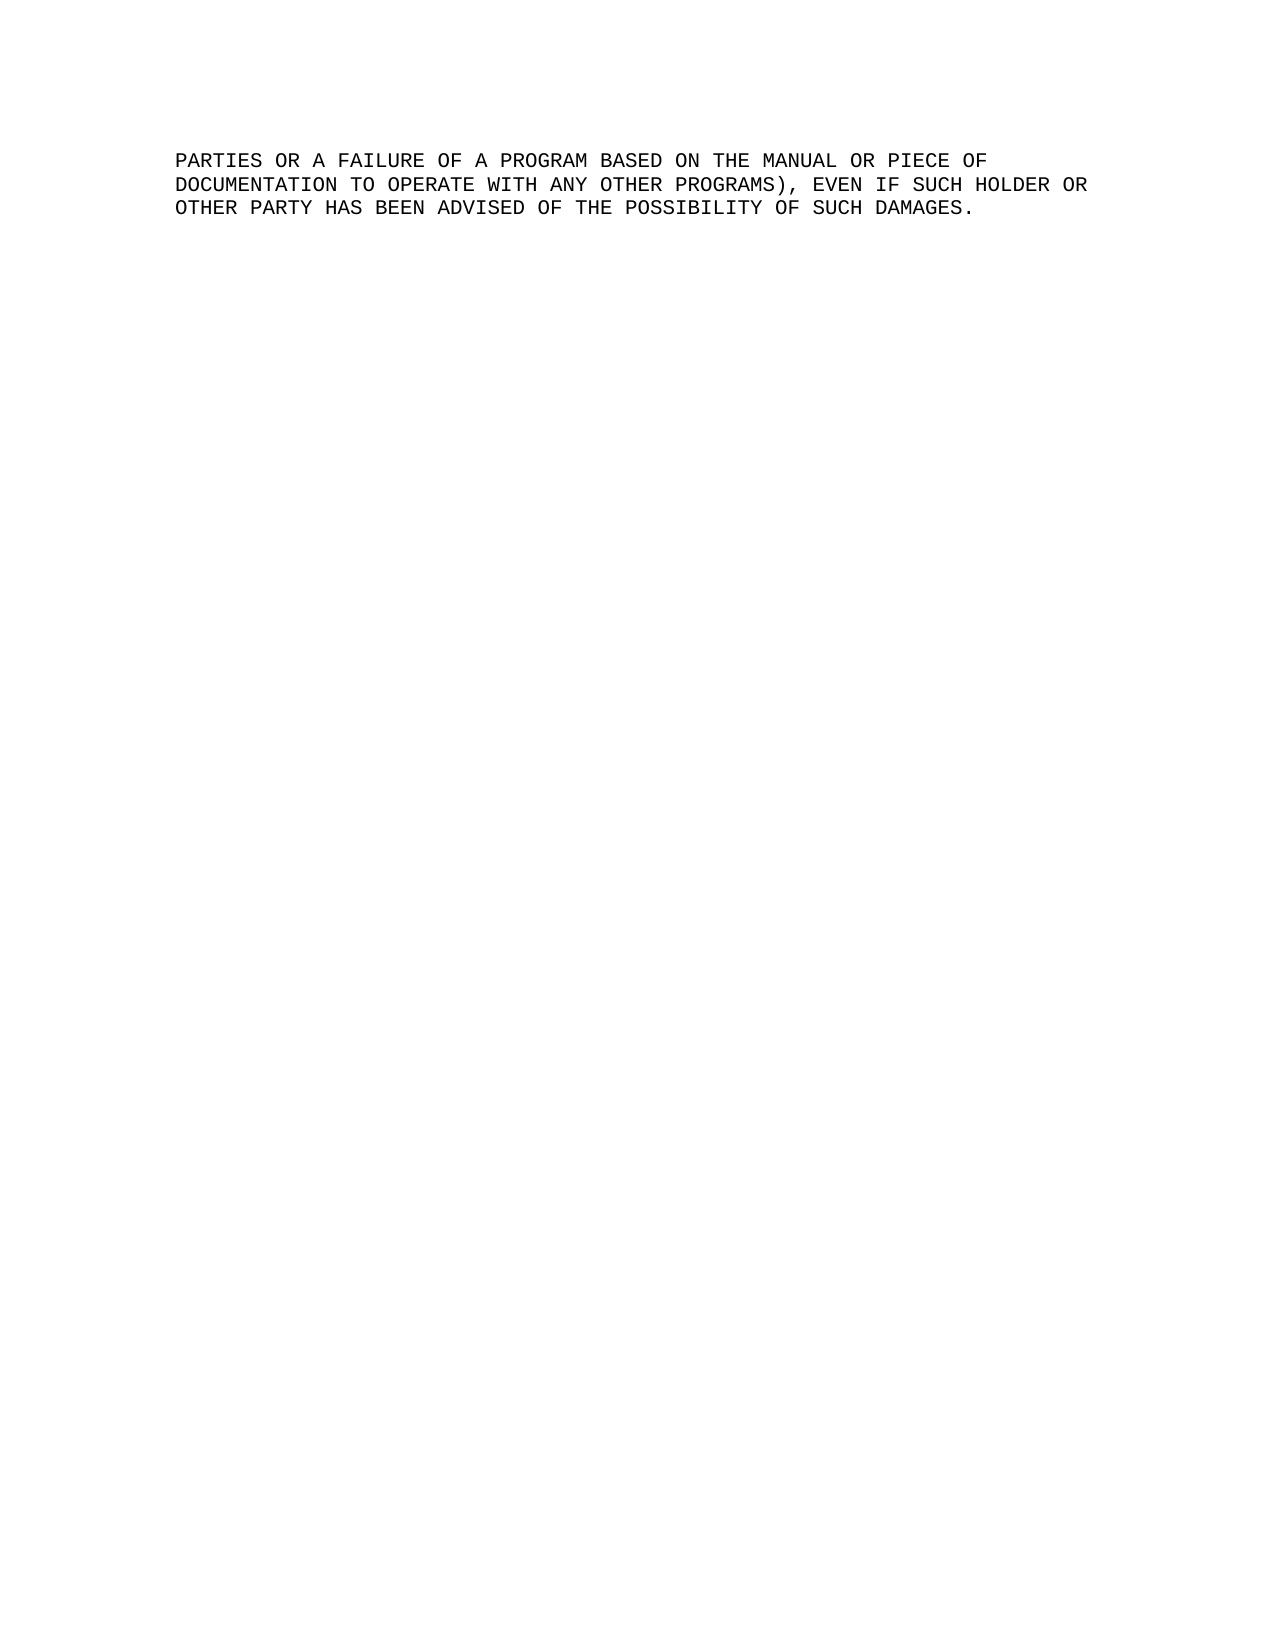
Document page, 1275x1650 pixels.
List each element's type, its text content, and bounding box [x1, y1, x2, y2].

text PARTIES OR A FAILURE OF A PROGRAM BASED ON THE MANUAL OR PIECE OF [150, 150, 1125, 174]
text DOCUMENTATION TO OPERATE WITH ANY OTHER PROGRAMS), EVEN IF SUCH HOLDER OR [150, 174, 1125, 197]
text OTHER PARTY HAS BEEN ADVISED OF THE POSSIBILITY OF SUCH DAMAGES. [150, 197, 1125, 221]
